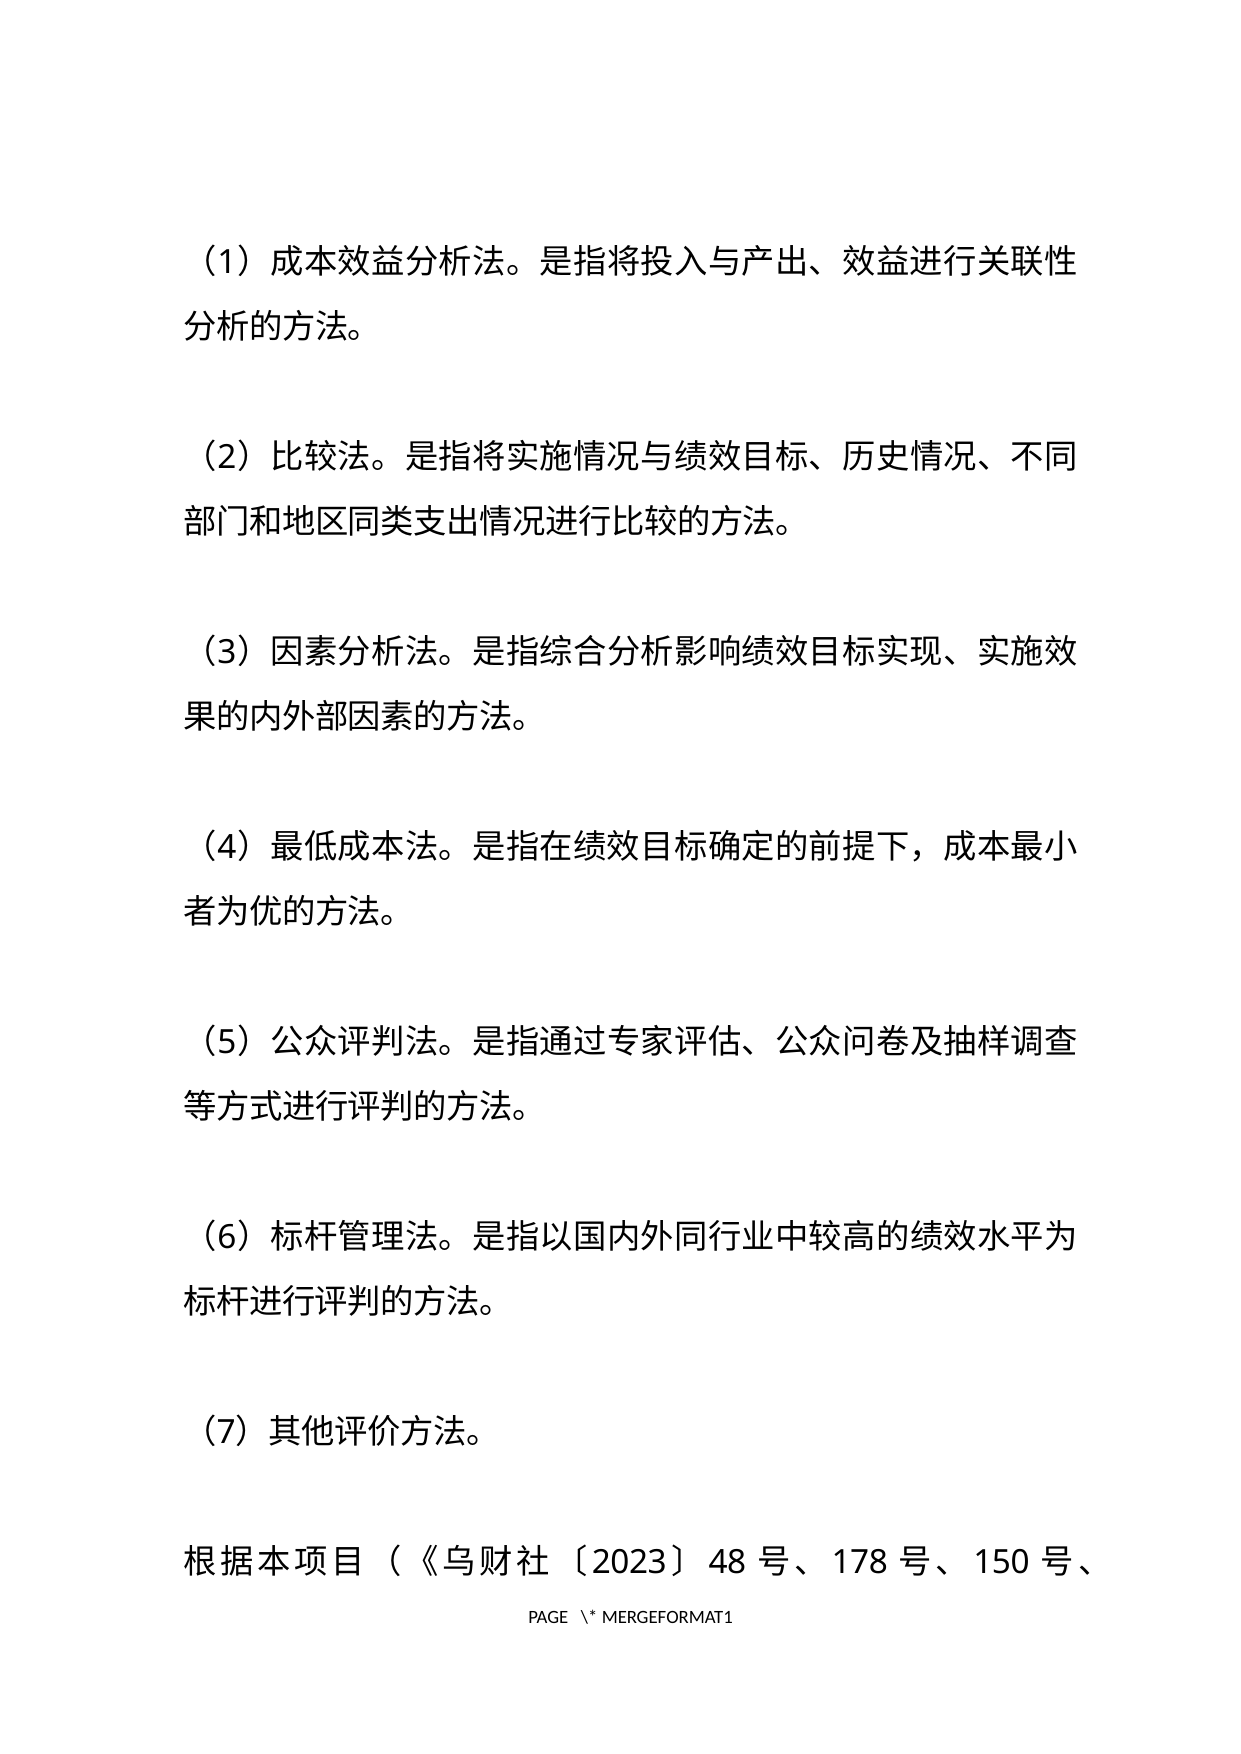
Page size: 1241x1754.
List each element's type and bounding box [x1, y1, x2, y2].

text [183, 162, 1078, 1592]
